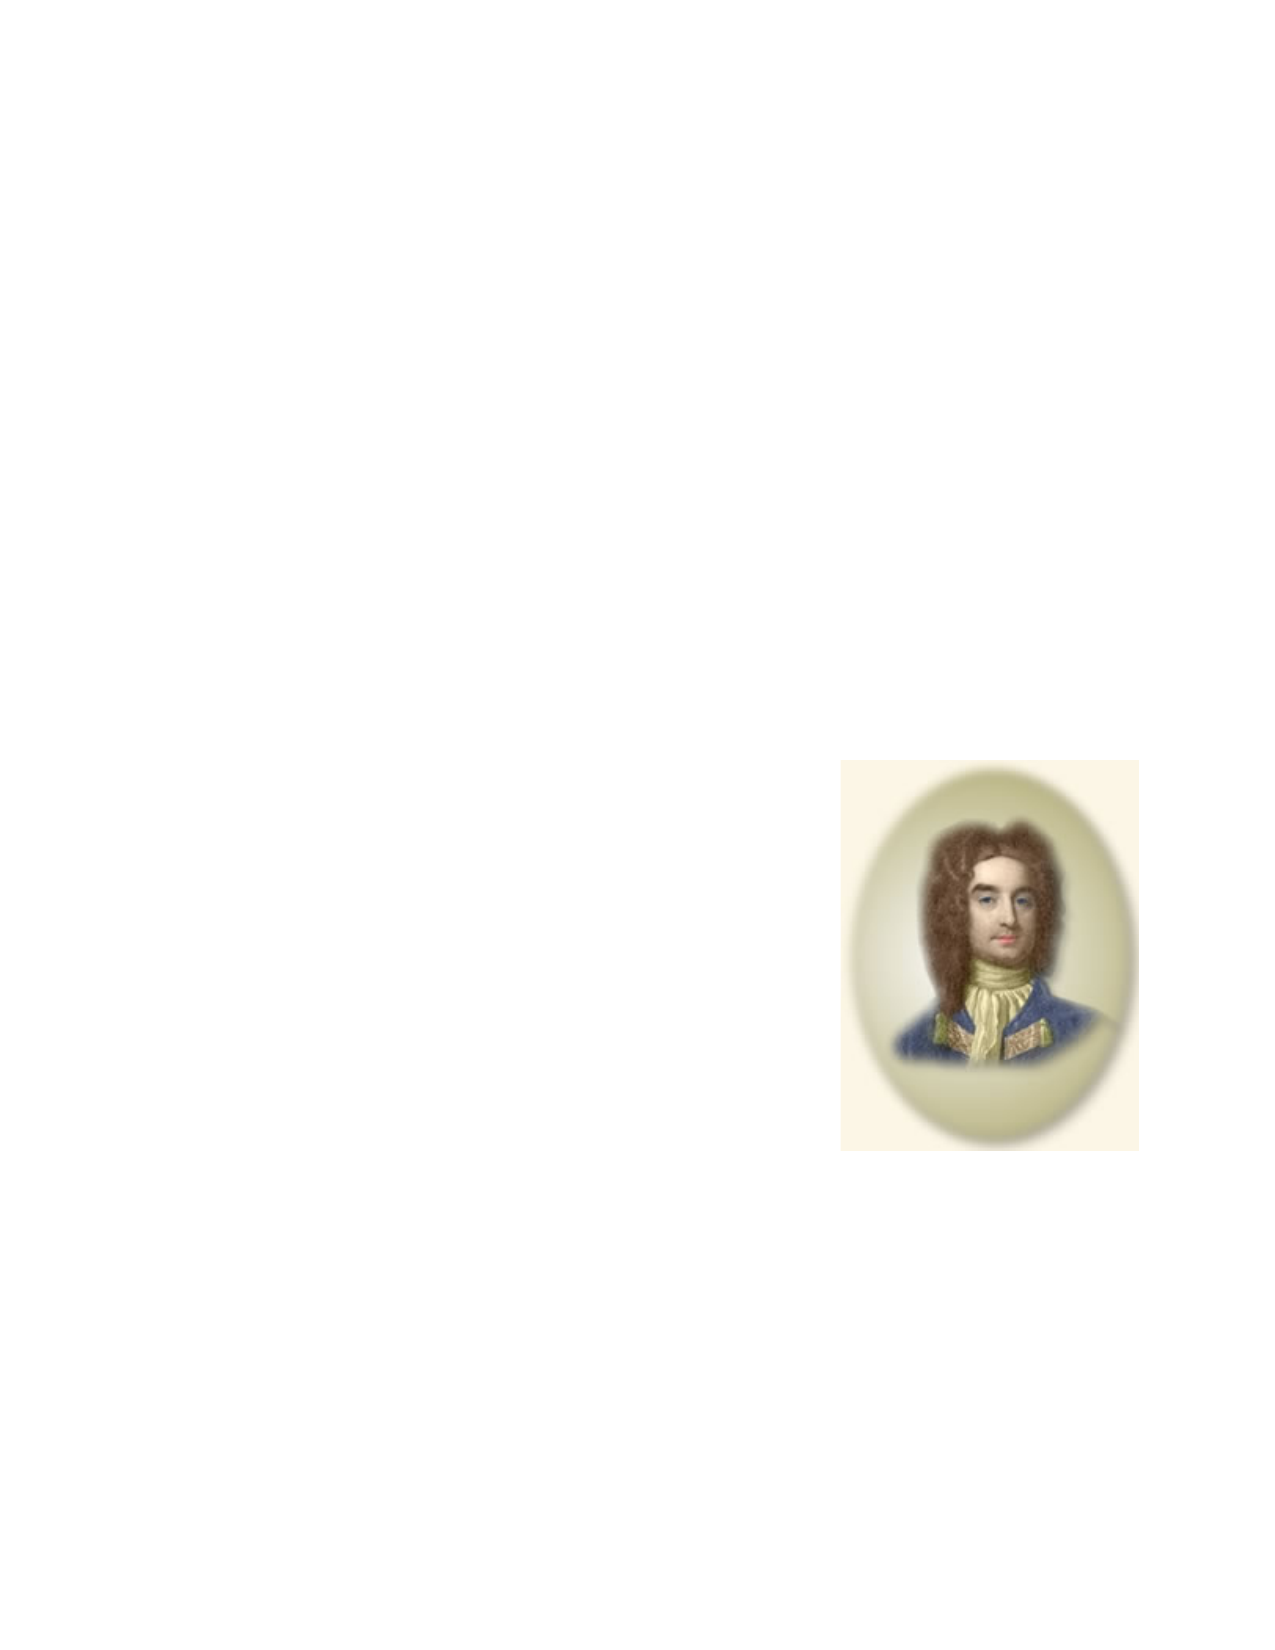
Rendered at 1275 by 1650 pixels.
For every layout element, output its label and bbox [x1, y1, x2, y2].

picture [840, 760, 1139, 1151]
